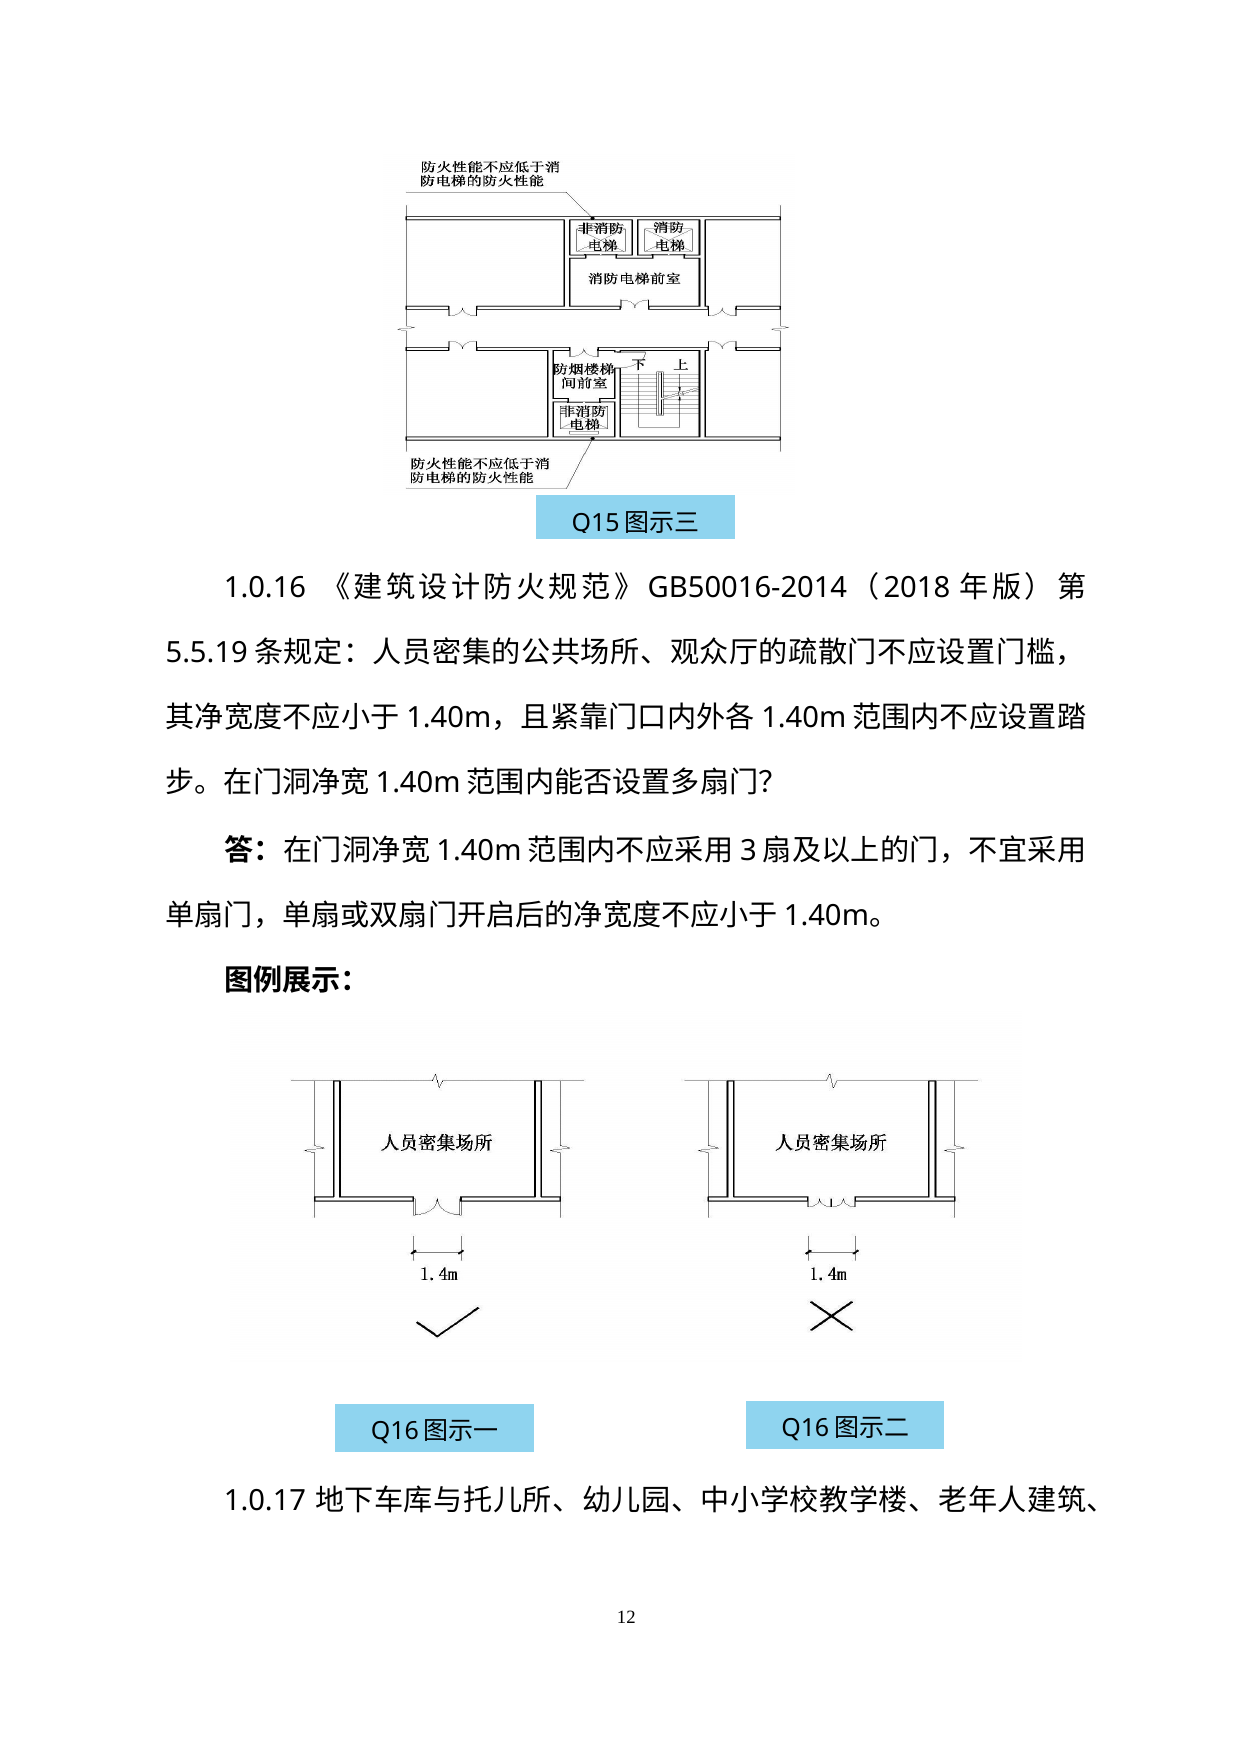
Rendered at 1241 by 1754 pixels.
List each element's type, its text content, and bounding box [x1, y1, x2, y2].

text 1.0.16 《建筑设计防火规范》GB50016-2014（2018年版）第5.5.19条规定：人员密集的公共场所、观众厅的疏散门不应设置门槛，其净宽度不应小于1.40m，且紧靠门口内外各1.40m范围内不应设置踏步。在门洞净宽1.40m范围内能否设置多扇门？ [165, 552, 1087, 812]
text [165, 1465, 1087, 1530]
text 答：在门洞净宽1.40m范围内不应采用3扇及以上的门，不宜采用单扇门，单扇或双扇门开启后的净宽度不应小于1.40m。 [165, 815, 1087, 945]
picture [230, 1010, 1023, 1362]
list 图例展示： [165, 945, 1087, 1010]
picture [382, 154, 796, 495]
